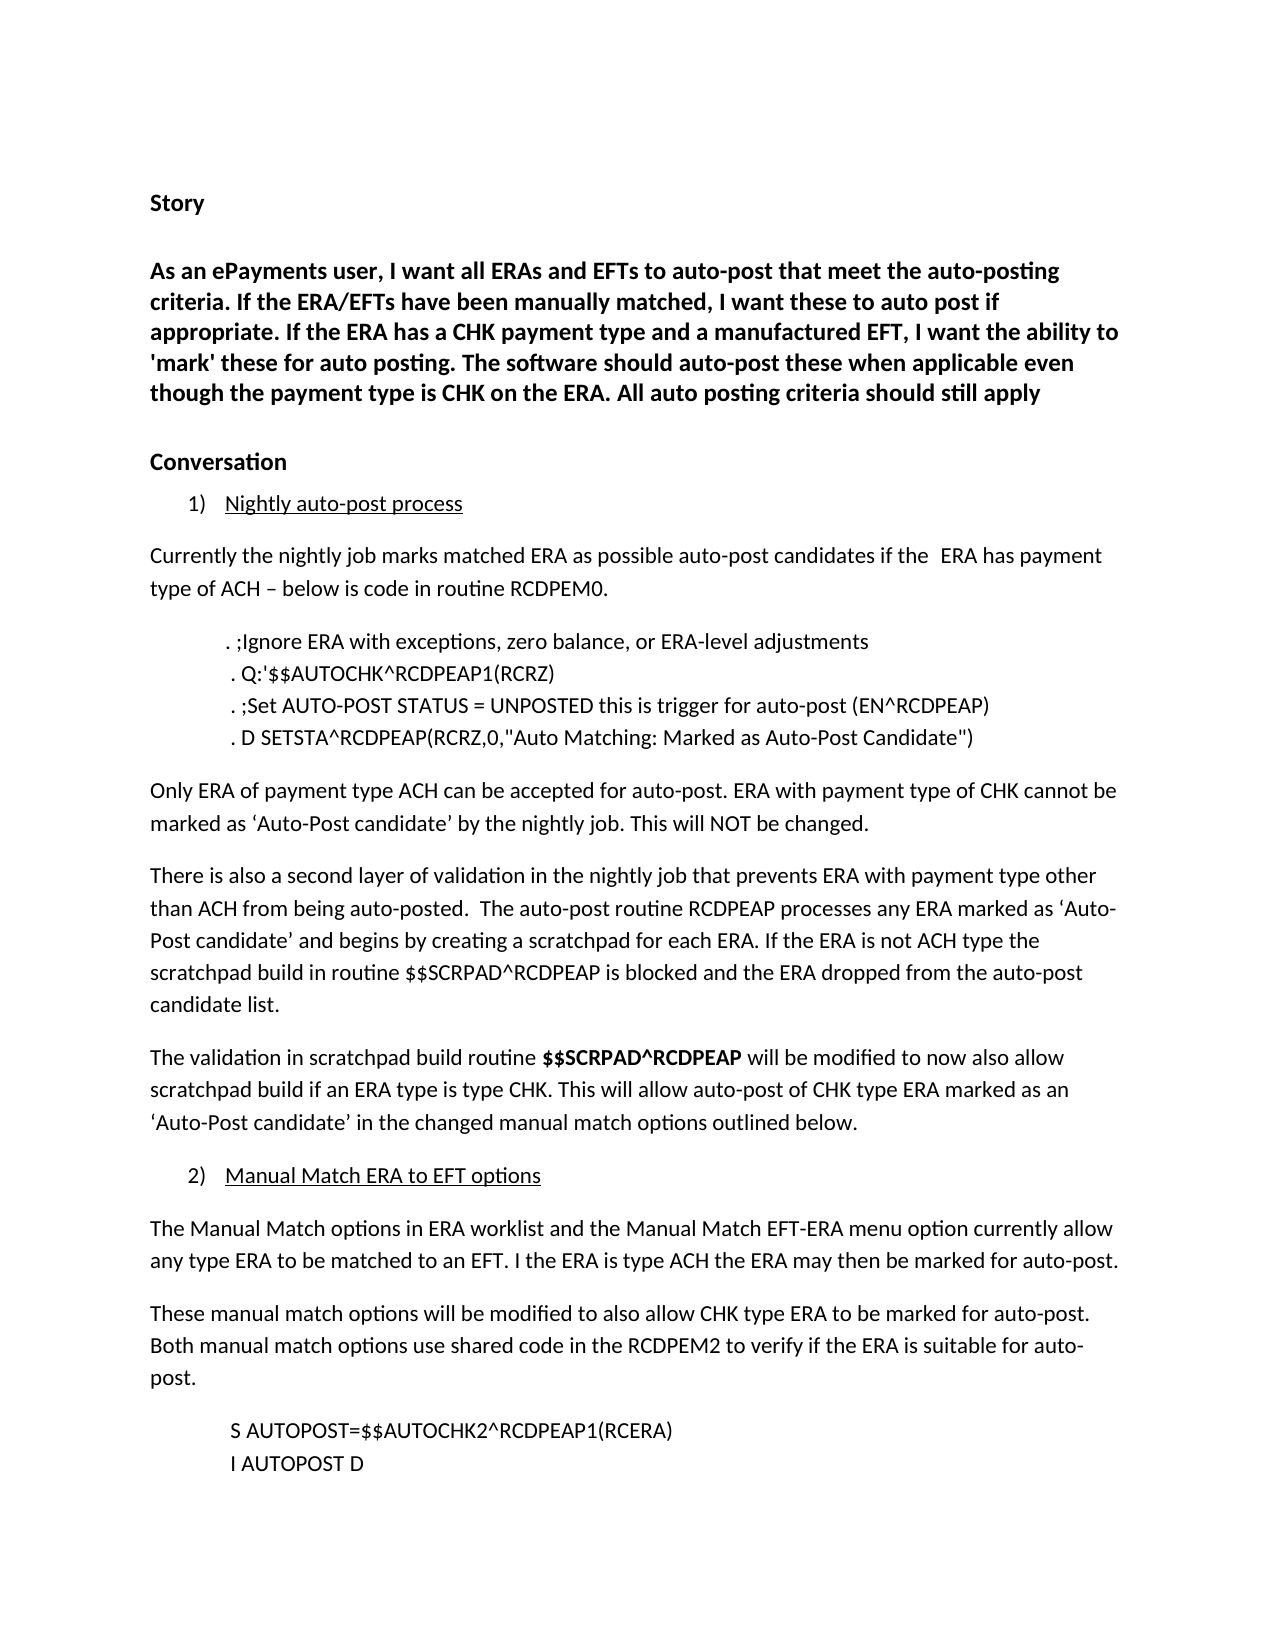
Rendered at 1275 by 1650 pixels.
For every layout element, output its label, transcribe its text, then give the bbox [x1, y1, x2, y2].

text The validation in scratchpad build routine $$SCRPAD^RCDPEAP will be modified to now also allow scratchpad build if an ERA type is type CHK. This will allow auto-post of CHK type ERA marked as an ‘Auto-Post candidate’ in the changed manual match options outlined below. [150, 1043, 1125, 1136]
list Manual Match ERA to EFT options [187, 1161, 1125, 1189]
text Only ERA of payment type ACH can be accepted for auto-post. ERA with payment type of CHK cannot be marked as ‘Auto-Post candidate’ by the nightly job. This will NOT be changed. [150, 776, 1125, 837]
text There is also a second layer of validation in the nightly job that prevents ERA with payment type other than ACH from being auto-posted. The auto-post routine RCDPEAP processes any ERA marked as ‘Auto-Post candidate’ and begins by creating a scratchpad for each ERA. If the ERA is not ACH type the scratchpad build in routine $$SCRPAD^RCDPEAP is blocked and the ERA dropped from the auto-post candidate list. [150, 862, 1125, 1018]
text The Manual Match options in ERA worklist and the Manual Match EFT-ERA menu option currently allow any type ERA to be matched to an EFT. I the ERA is type ACH the ERA may then be marked for auto-post. [150, 1214, 1125, 1274]
text These manual match options will be modified to also allow CHK type ERA to be marked for auto-post. Both manual match options use shared code in the RCDPEM2 to verify if the ERA is suitable for auto-post. [150, 1299, 1125, 1391]
subtitle As an ePayments user, I want all ERAs and EFTs to auto-post that meet the auto-posting criteria. If the ERA/EFTs have been manually matched, I want these to auto post if appropriate. If the ERA has a CHK payment type and a manufactured EFT, I want the ability to 'mark' these for auto posting. The software should auto-post these when applicable even though the payment type is CHK on the ERA. All auto posting criteria should still apply [150, 256, 1125, 408]
text Currently the nightly job marks matched ERA as possible auto-post candidates if the ERA has payment type of ACH – below is code in routine RCDPEM0. [150, 542, 1125, 602]
subtitle Story [150, 187, 1125, 218]
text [225, 1416, 1125, 1477]
text . ;Ignore ERA with exceptions, zero balance, or ERA-level adjustments . Q:'$$AUTOCHK^RCDPEAP1(RCRZ) . ;Set AUTO-POST STATUS = UNPOSTED this is trigger for auto-post (EN^RCDPEAP) . D SETSTA^RCDPEAP(RCRZ,0,"Auto Matching: Marked as Auto-Post Candidate") [225, 627, 1125, 751]
list Nightly auto-post process [187, 489, 1125, 517]
subtitle Conversation [150, 446, 1125, 476]
